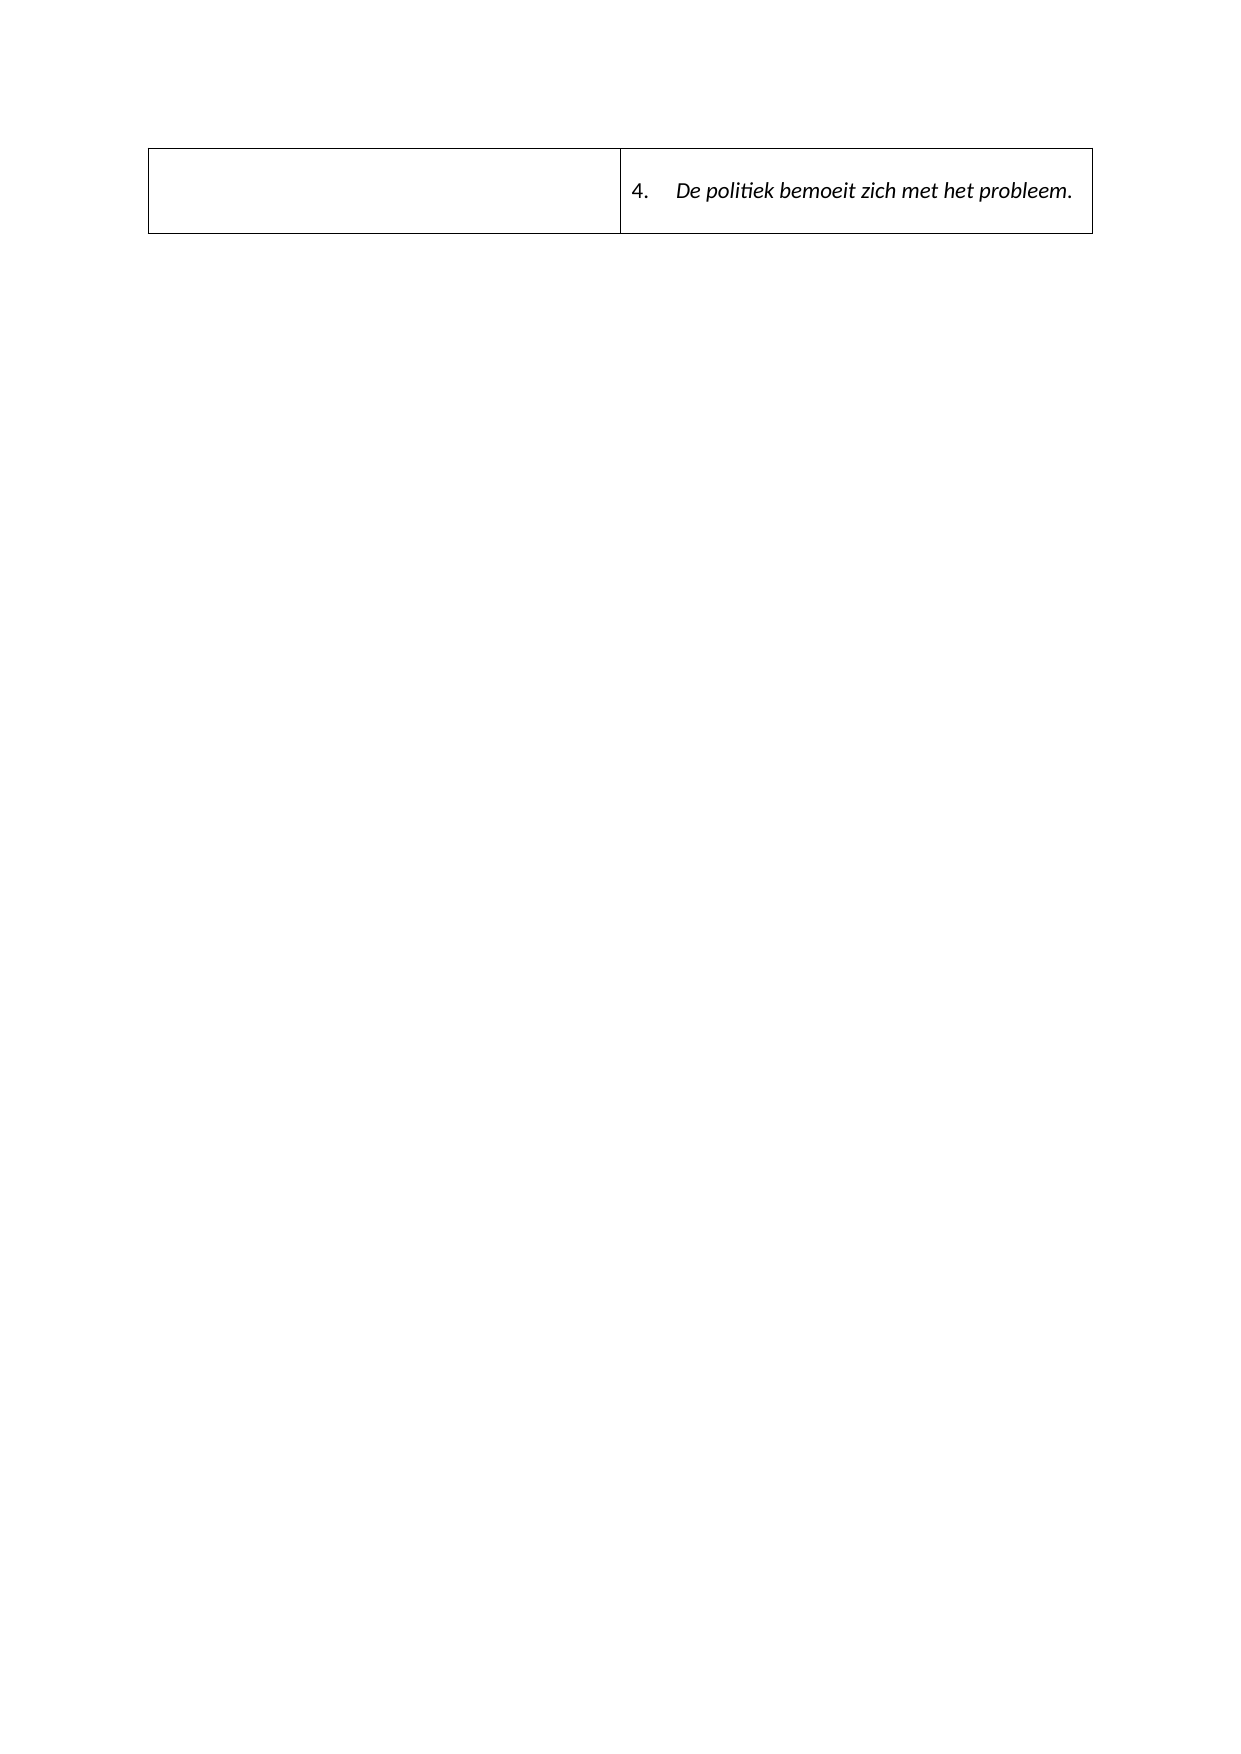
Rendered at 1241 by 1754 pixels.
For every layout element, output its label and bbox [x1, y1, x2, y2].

table_cell [621, 149, 1092, 233]
table_cell [149, 149, 620, 233]
